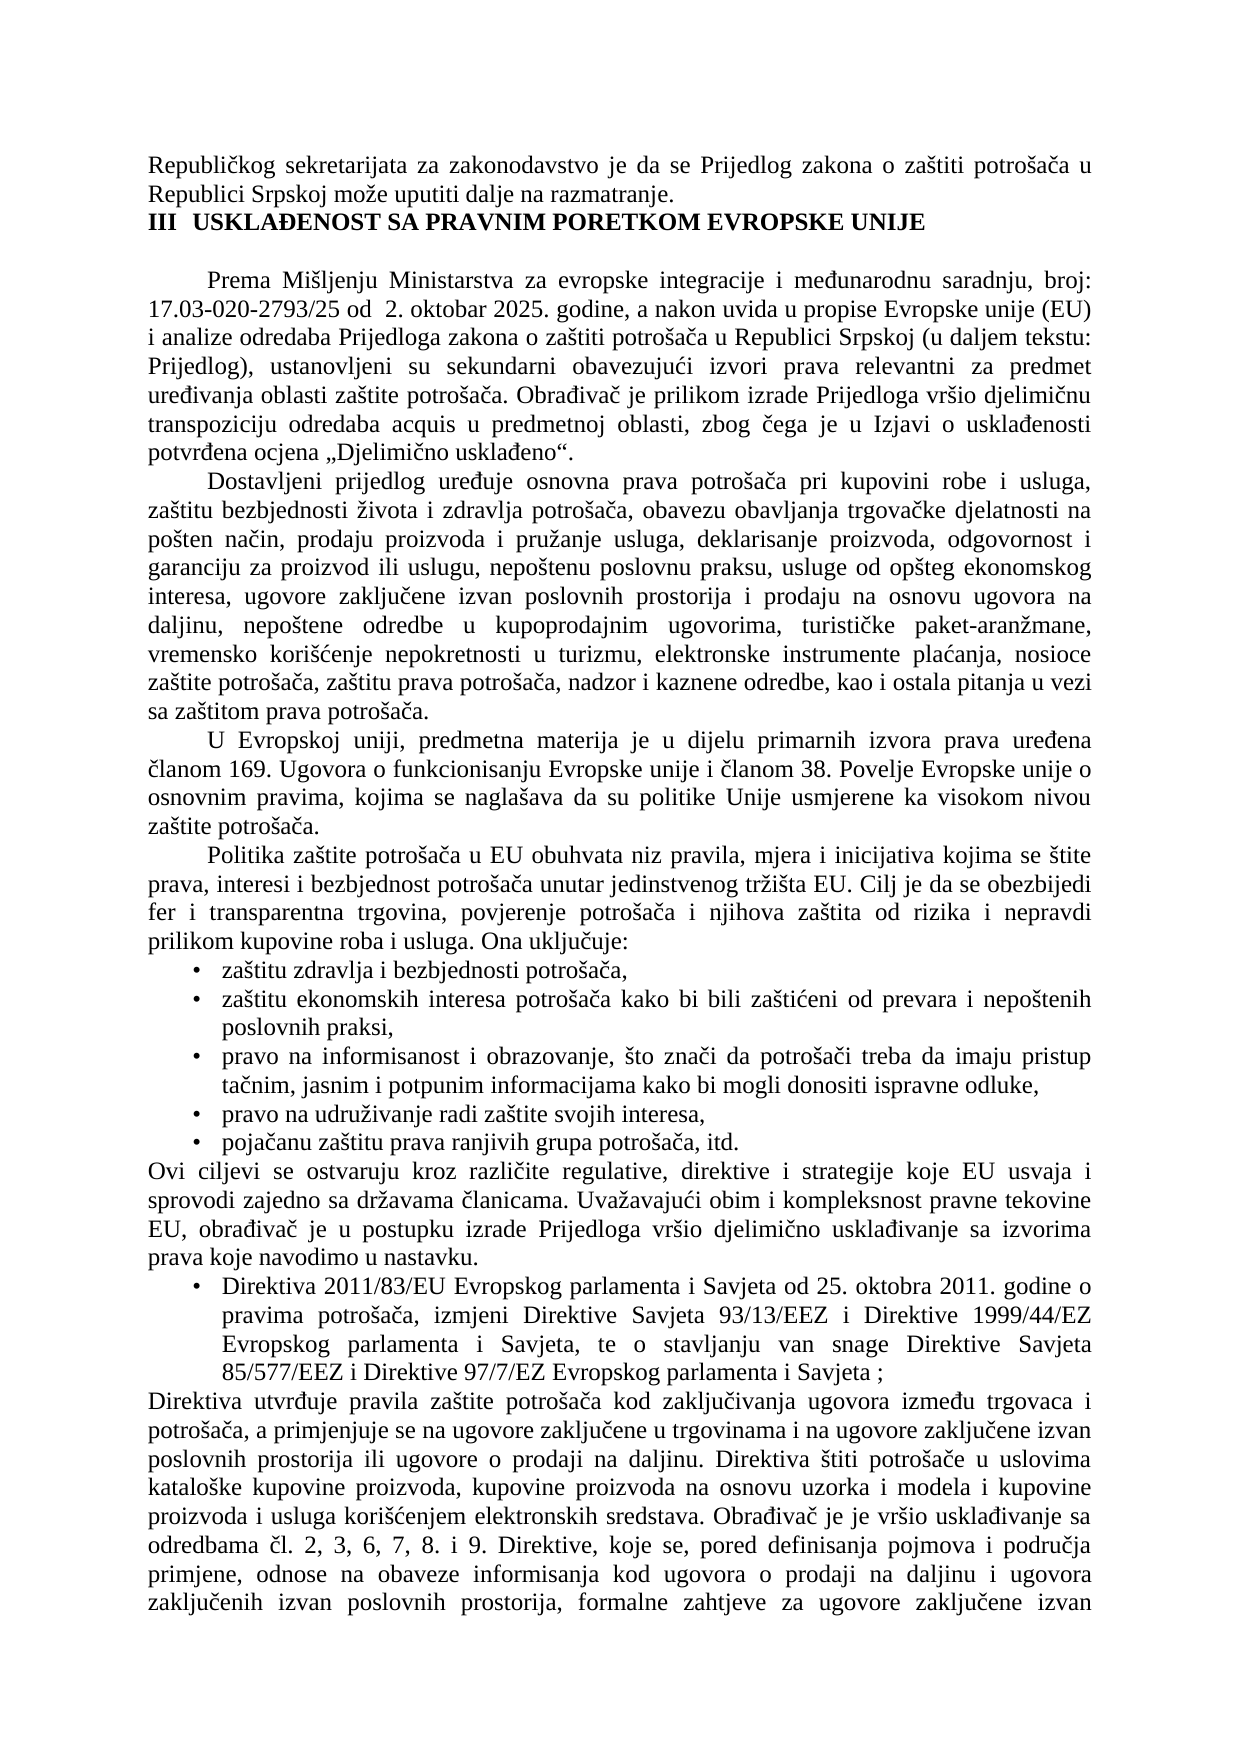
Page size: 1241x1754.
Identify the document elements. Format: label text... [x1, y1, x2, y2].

text U Evropskoj uniji, predmetna materija je u dijelu primarnih izvora prava uređena članom 169. Ugovora o funkcionisanju Evropske unije i članom 38. Povelje Evropske unije o osnovnim pravima, kojima se naglašava da su politike Unije usmjerene ka visokom nivou zaštite potrošača. [148, 725, 1092, 840]
text Ovi ciljevi se ostvaruju kroz različite regulative, direktive i strategije koje EU usvaja i sprovodi zajedno sa državama članicama. Uvažavajući obim i kompleksnost pravne tekovine EU, obrađivač je u postupku izrade Prijedloga vršio djelimično usklađivanje sa izvorima prava koje navodimo u nastavku. [148, 1156, 1092, 1271]
text Prema Mišljenju Ministarstva za evropske integracije i međunarodnu saradnju, broj: 17.03-020-2793/25 od 2. oktobar 2025. godine, a nakon uvida u propise Evropske unije (EU) i analize odredaba Prijedloga zakona o zaštiti potrošača u Republici Srpskoj (u daljem tekstu: Prijedlog), ustanovljeni su sekundarni obavezujući izvori prava relevantni za predmet uređivanja oblasti zaštite potrošača. Obrađivač je prilikom izrade Prijedloga vršio djelimičnu transpoziciju odredaba acquis u predmetnoj oblasti, zbog čega je u Izjavi o usklađenosti potvrđena ocjena „Djelimično usklađeno“. [148, 265, 1092, 466]
text • Direktiva 2011/83/EU Evropskog parlamenta i Savjeta od 25. oktobra 2011. godine o pravima potrošača, izmjeni Direktive Savjeta 93/13/EEZ i Direktive 1999/44/EZ Evropskog parlamenta i Savjeta, te o stavljanju van snage Direktive Savjeta 85/577/EEZ i Direktive 97/7/EZ Evropskog parlamenta i Savjeta ; [192, 1271, 1092, 1386]
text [148, 150, 1092, 207]
text • zaštitu zdravlja i bezbjednosti potrošača, [192, 955, 1092, 984]
text • zaštitu ekonomskih interesa potrošača kako bi bili zaštićeni od prevara i nepoštenih poslovnih praksi, [192, 984, 1092, 1041]
text Dostavljeni prijedlog uređuje osnovna prava potrošača pri kupovini robe i usluga, zaštitu bezbjednosti života i zdravlja potrošača, obavezu obavljanja trgovačke djelatnosti na pošten način, prodaju proizvoda i pružanje usluga, deklarisanje proizvoda, odgovornost i garanciju za proizvod ili uslugu, nepoštenu poslovnu praksu, usluge od opšteg ekonomskog interesa, ugovore zaključene izvan poslovnih prostorija i prodaju na osnovu ugovora na daljinu, nepoštene odredbe u kupoprodajnim ugovorima, turističke paket-aranžmane, vremensko korišćenje nepokretnosti u turizmu, elektronske instrumente plaćanja, nosioce zaštite potrošača, zaštitu prava potrošača, nadzor i kaznene odredbe, kao i ostala pitanja u vezi sa zaštitom prava potrošača. [148, 466, 1092, 725]
text Politika zaštite potrošača u EU obuhvata niz pravila, mjera i inicijativa kojima se štite prava, interesi i bezbjednost potrošača unutar jedinstvenog tržišta EU. Cilj je da se obezbijedi fer i transparentna trgovina, povjerenje potrošača i njihova zaštita od rizika i nepravdi prilikom kupovine roba i usluga. Ona uključuje: [148, 840, 1092, 955]
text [148, 1386, 1092, 1616]
text • pravo na informisanost i obrazovanje, što znači da potrošači treba da imaju pristup tačnim, jasnim i potpunim informacijama kako bi mogli donositi ispravne odluke, [192, 1041, 1092, 1099]
text III USKLAĐENOST SA PRAVNIM PORETKOM EVROPSKE UNIJE [148, 207, 1092, 236]
text • pravo na udruživanje radi zaštite svojih interesa, [192, 1099, 1092, 1127]
text • pojačanu zaštitu prava ranjivih grupa potrošača, itd. [192, 1127, 1092, 1156]
